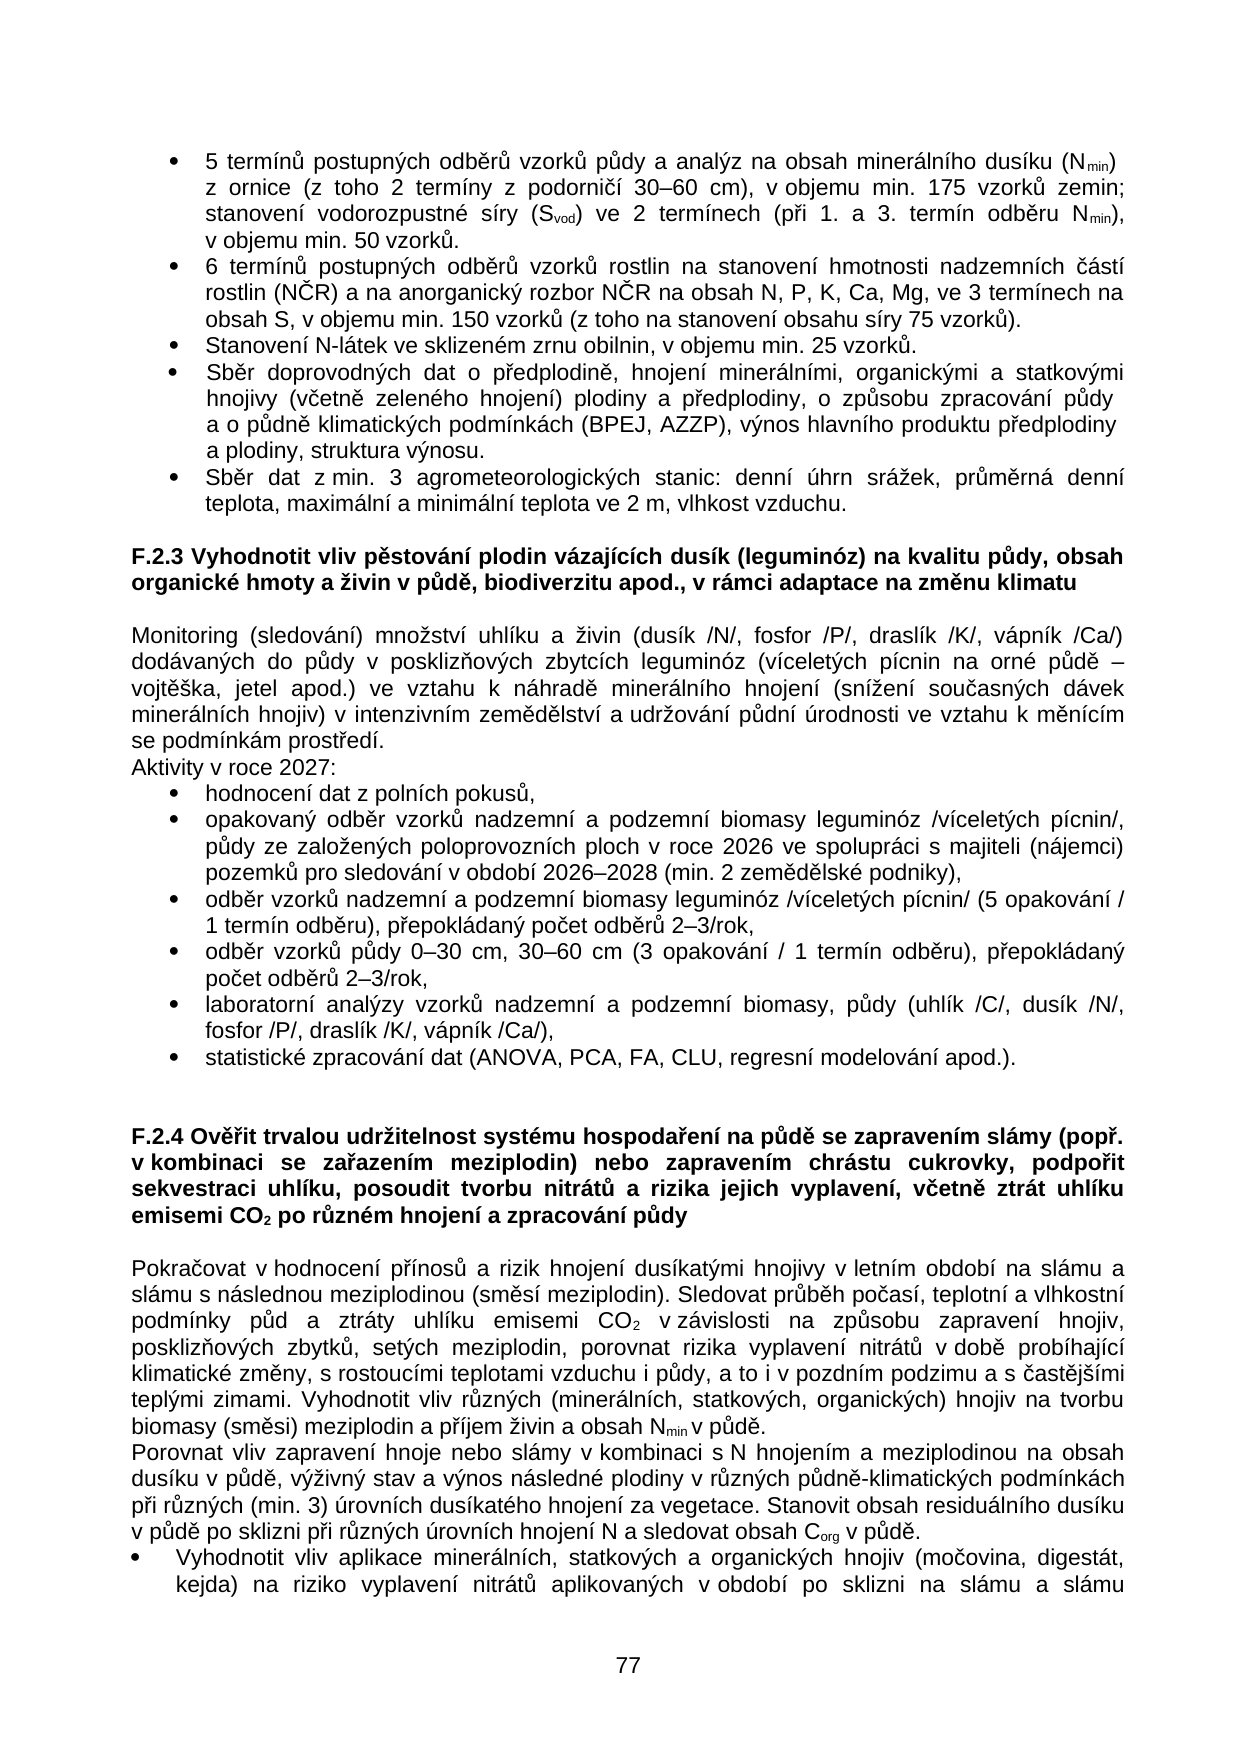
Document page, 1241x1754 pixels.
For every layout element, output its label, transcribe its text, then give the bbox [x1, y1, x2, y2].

list odběr vzorků půdy 0–30 cm, 30–60 cm (3 opakování / 1 termín odběru), přepokládaný počet odběrů 2–3/rok, [170, 938, 1125, 991]
list Sběr dat z min. 3 agrometeorologických stanic: denní úhrn srážek, průměrná denní teplota, maximální a minimální teplota ve 2 m, vlhkost vzduchu. [170, 464, 1125, 517]
text Pokračovat v hodnocení přínosů a rizik hnojení dusíkatými hnojivy v letním období na slámu a slámu s následnou meziplodinou (směsí meziplodin). Sledovat průběh počasí, teplotní a vlhkostní podmínky půd a ztráty uhlíku emisemi CO2 v závislosti na způsobu zapravení hnojiv, posklizňových zbytků, setých meziplodin, porovnat rizika vyplavení nitrátů v době probíhající klimatické změny, s rostoucími teplotami vzduchu i půdy, a to i v pozdním podzimu a s častějšími teplými zimami. Vyhodnotit vliv různých (minerálních, statkových, organických) hnojiv na tvorbu biomasy (směsi) meziplodin a příjem živin a obsah Nmin v půdě. [131, 1254, 1125, 1439]
list 5 termínů postupných odběrů vzorků půdy a analýz na obsah minerálního dusíku (Nmin) z ornice (z toho 2 termíny z podorničí 30–60 cm), v objemu min. 175 vzorků zemin; stanovení vodorozpustné síry (Svod) ve 2 termínech (při 1. a 3. termín odběru Nmin), v objemu min. 50 vzorků. [170, 148, 1125, 253]
list opakovaný odběr vzorků nadzemní a podzemní biomasy leguminóz /víceletých pícnin/, půdy ze založených poloprovozních ploch v roce 2026 ve spolupráci s majiteli (nájemci) pozemků pro sledování v období 2026–2028 (min. 2 zemědělské podniky), [170, 806, 1125, 886]
list hodnocení dat z polních pokusů, [170, 780, 1125, 806]
list odběr vzorků nadzemní a podzemní biomasy leguminóz /víceletých pícnin/ (5 opakování / 1 termín odběru), přepokládaný počet odběrů 2–3/rok, [170, 886, 1125, 938]
text Monitoring (sledování) množství uhlíku a živin (dusík /N/, fosfor /P/, draslík /K/, vápník /Ca/) dodávaných do půdy v posklizňových zbytcích leguminóz (víceletých pícnin na orné půdě – vojtěška, jetel apod.) ve vztahu k náhradě minerálního hnojení (snížení současných dávek minerálních hnojiv) v intenzivním zemědělství a udržování půdní úrodnosti ve vztahu k měnícím se podmínkám prostředí. [131, 622, 1125, 754]
text F.2.4 Ověřit trvalou udržitelnost systému hospodaření na půdě se zapravením slámy (popř. v kombinaci se zařazením meziplodin) nebo zapravením chrástu cukrovky, podpořit sekvestraci uhlíku, posoudit tvorbu nitrátů a rizika jejich vyplavení, včetně ztrát uhlíku emisemi CO2 po různém hnojení a zpracování půdy [131, 1123, 1125, 1228]
list statistické zpracování dat (ANOVA, PCA, FA, CLU, regresní modelování apod.). [170, 1044, 1125, 1070]
text F.2.3 Vyhodnotit vliv pěstování plodin vázajících dusík (leguminóz) na kvalitu půdy, obsah organické hmoty a živin v půdě, biodiverzitu apod., v rámci adaptace na změnu klimatu [131, 543, 1125, 596]
text Aktivity v roce 2027: [131, 754, 1125, 780]
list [131, 1544, 1125, 1597]
list laboratorní analýzy vzorků nadzemní a podzemní biomasy, půdy (uhlík /C/, dusík /N/, fosfor /P/, draslík /K/, vápník /Ca/), [170, 991, 1125, 1044]
list 6 termínů postupných odběrů vzorků rostlin na stanovení hmotnosti nadzemních částí rostlin (NČR) a na anorganický rozbor NČR na obsah N, P, K, Ca, Mg, ve 3 termínech na obsah S, v objemu min. 150 vzorků (z toho na stanovení obsahu síry 75 vzorků). [170, 253, 1125, 332]
list Stanovení N-látek ve sklizeném zrnu obilnin, v objemu min. 25 vzorků. [170, 332, 1125, 358]
list Sběr doprovodných dat o předplodině, hnojení minerálními, organickými a statkovými hnojivy (včetně zeleného hnojení) plodiny a předplodiny, o způsobu zpracování půdy a o půdně klimatických podmínkách (BPEJ, AZZP), výnos hlavního produktu předplodiny a plodiny, struktura výnosu. [169, 358, 1125, 464]
text Porovnat vliv zapravení hnoje nebo slámy v kombinaci s N hnojením a meziplodinou na obsah dusíku v půdě, výživný stav a výnos následné plodiny v různých půdně-klimatických podmínkách při různých (min. 3) úrovních dusíkatého hnojení za vegetace. Stanovit obsah residuálního dusíku v půdě po sklizni při různých úrovních hnojení N a sledovat obsah Corg v půdě. [131, 1439, 1125, 1544]
